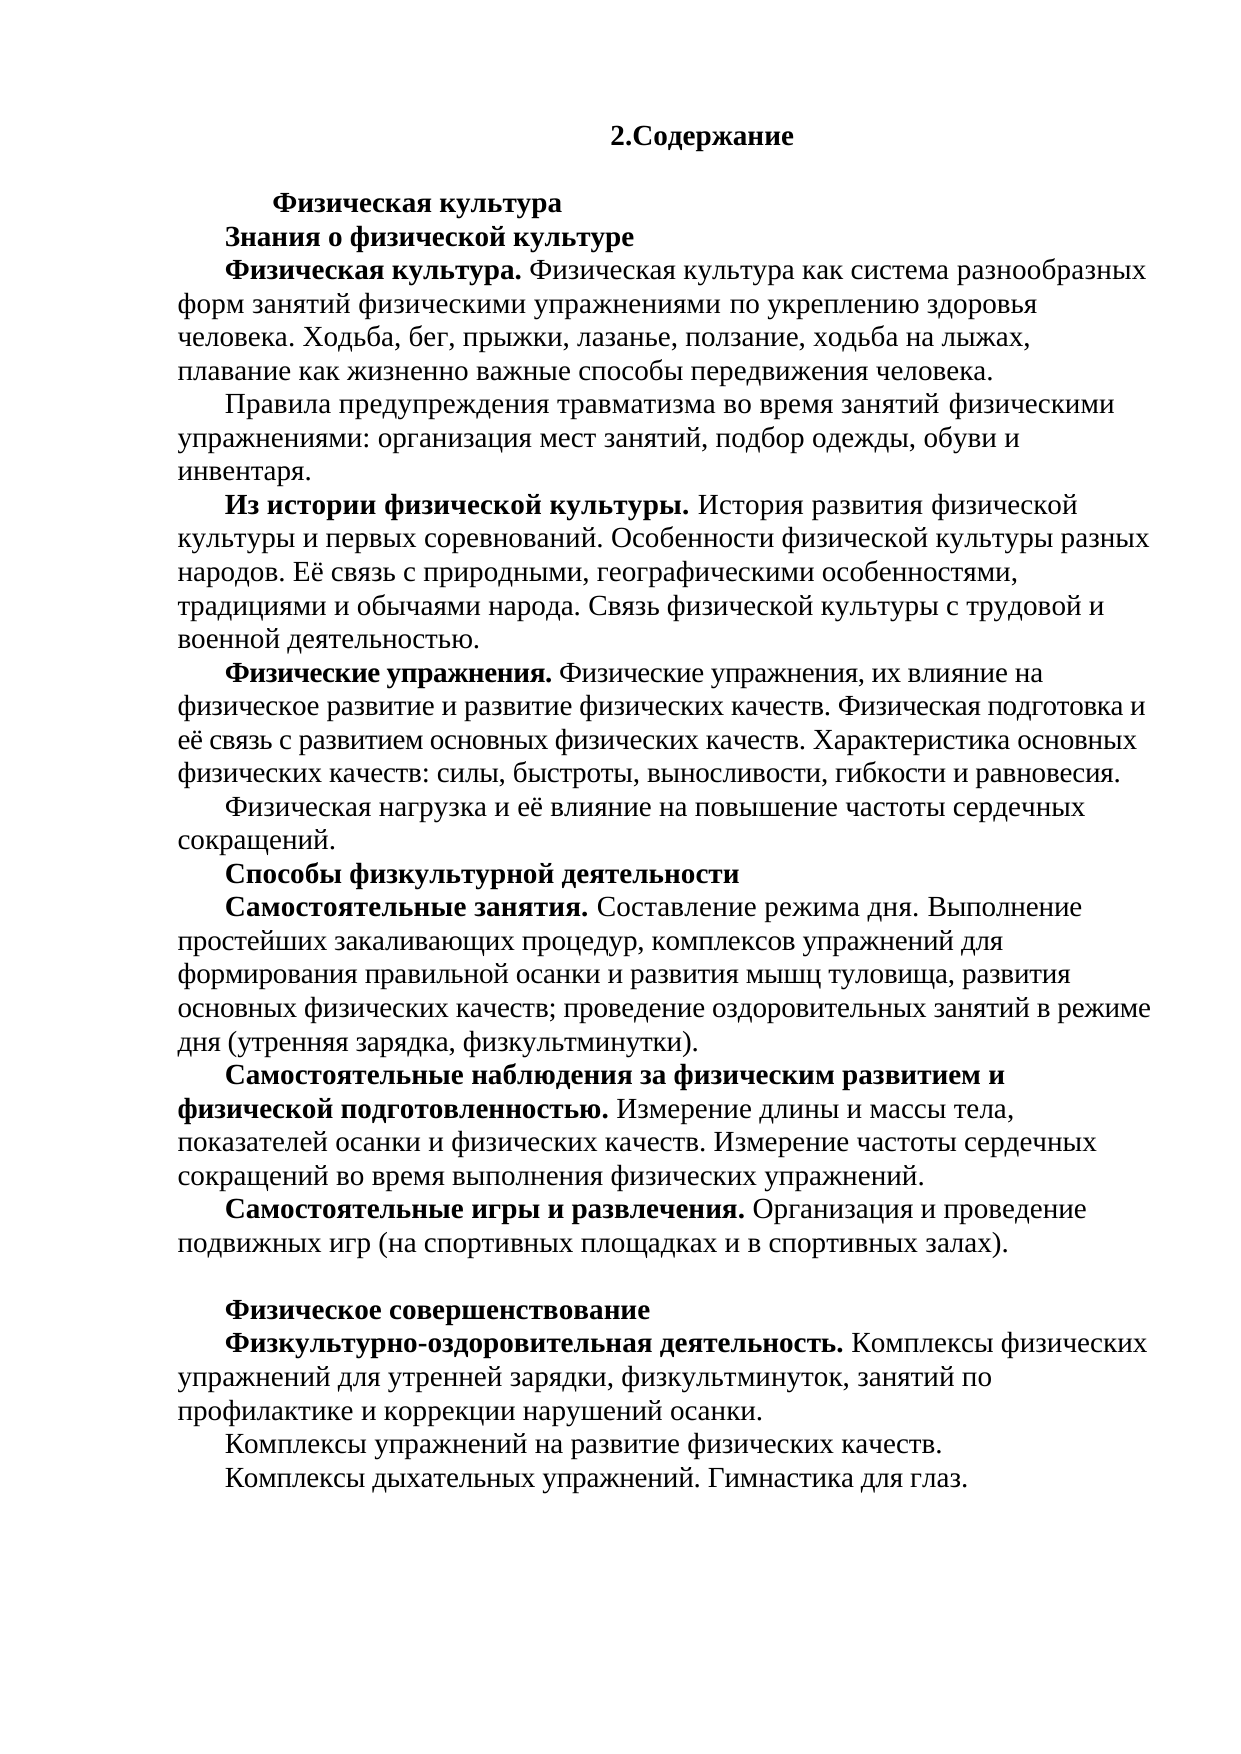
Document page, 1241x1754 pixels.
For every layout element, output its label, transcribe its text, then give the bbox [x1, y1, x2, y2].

text Самостоятельные игры и развлечения. Организация и проведение подвижных игр (на спортивных площадках и в спортивных залах). [177, 1191, 1152, 1258]
text Комплексы упражнений на развитие физических качеств. [177, 1426, 1152, 1460]
subtitle Физическая культура [177, 185, 1152, 219]
text Правила предупреждения травматизма во время занятий физическими упражнениями: организация мест занятий, подбор одежды, обуви и инвентаря. [177, 386, 1152, 487]
text Способы физкультурной деятельности [177, 856, 1152, 889]
text Самостоятельные занятия. Составление режима дня. Выполнение простейших закаливающих процедур, комплексов упражнений для формирования правильной осанки и развития мышц туловища, развития основных физических качеств; проведение оздоровительных занятий в режиме дня (утренняя зарядка, физкультминутки). [177, 889, 1152, 1057]
text Знания о физической культуре [177, 219, 1152, 252]
text Физическая культура. Физическая культура как система разнообразных форм занятий физическими упражнениями по укреплению здоровья человека. Ходьба, бег, прыжки, лазанье, ползание, ходьба на лыжах, плавание как жизненно важные способы передвижения человека. [177, 252, 1152, 386]
list 2.Содержание [252, 118, 1152, 152]
text Физкультурно-оздоровительная деятельность. Комплексы физических упражнений для утренней зарядки, физкультминуток, занятий по профилактике и коррекции нарушений осанки. [177, 1326, 1152, 1426]
text Комплексы дыхательных упражнений. Гимнастика для глаз. [177, 1460, 1152, 1493]
text Физическая нагрузка и её влияние на повышение частоты сердечных сокращений. [177, 789, 1152, 856]
text Физические упражнения. Физические упражнения, их влияние на физическое развитие и развитие физических качеств. Физическая подготовка и её связь с развитием основных физических качеств. Характеристика основных физических качеств: силы, быстроты, выносливости, гибкости и равновесия. [177, 655, 1152, 789]
text Физическое совершенствование [177, 1292, 1152, 1326]
text Самостоятельные наблюдения за физическим развитием и физической подготовленностью. Измерение длины и массы тела, показателей осанки и физических качеств. Измерение частоты сердечных сокращений во время выполнения физических упражнений. [177, 1057, 1152, 1191]
text Из истории физической культуры. История развития физической культуры и первых соревнований. Особенности физической культуры разных народов. Её связь с природными, географическими особенностями, традициями и обычаями народа. Связь физической культуры с трудовой и военной деятельностью. [177, 487, 1152, 655]
